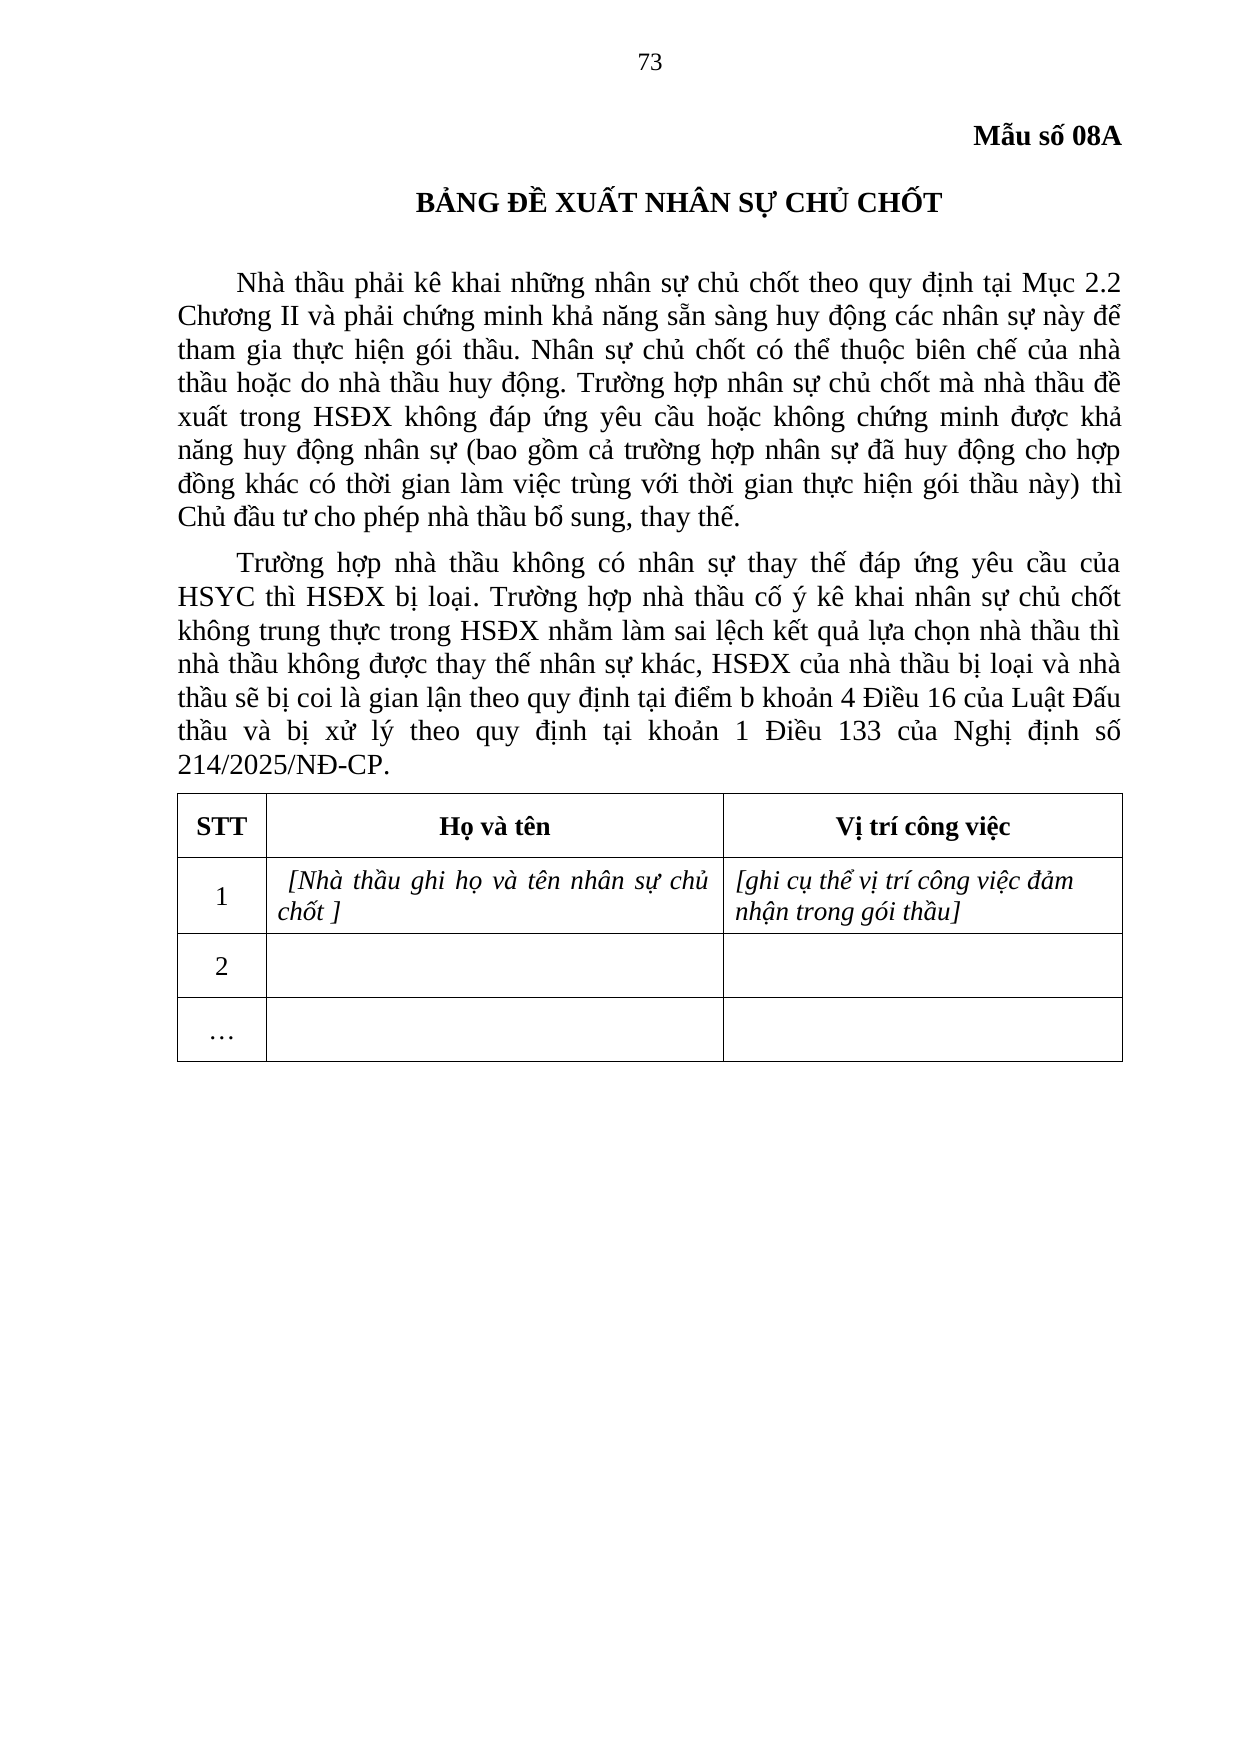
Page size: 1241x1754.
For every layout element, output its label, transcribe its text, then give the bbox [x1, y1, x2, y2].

text Mẫu số 08A [177, 118, 1122, 152]
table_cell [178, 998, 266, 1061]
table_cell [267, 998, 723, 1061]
text Trường hợp nhà thầu không có nhân sự thay thế đáp ứng yêu cầu của HSYC thì HSĐX bị loại. Trường hợp nhà thầu cố ý kê khai nhân sự chủ chốt không trung thực trong HSĐX nhằm làm sai lệch kết quả lựa chọn nhà thầu thì nhà thầu không được thay thế nhân sự khác, HSĐX của nhà thầu bị loại và nhà thầu sẽ bị coi là gian lận theo quy định tại điểm b khoản 4 Điều 16 của Luật Đấu thầu và bị xử lý theo quy định tại khoản 1 Điều 133 của Nghị định số 214/2025/NĐ-CP. [177, 546, 1122, 780]
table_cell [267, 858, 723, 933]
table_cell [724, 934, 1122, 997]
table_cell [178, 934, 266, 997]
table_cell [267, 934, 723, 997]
text Nhà thầu phải kê khai những nhân sự chủ chốt theo quy định tại Mục 2.2 Chương II và phải chứng minh khả năng sẵn sàng huy động các nhân sự này để tham gia thực hiện gói thầu. Nhân sự chủ chốt có thể thuộc biên chế của nhà thầu hoặc do nhà thầu huy động. Trường hợp nhân sự chủ chốt mà nhà thầu đề xuất trong HSĐX không đáp ứng yêu cầu hoặc không chứng minh được khả năng huy động nhân sự (bao gồm cả trường hợp nhân sự đã huy động cho hợp đồng khác có thời gian làm việc trùng với thời gian thực hiện gói thầu này) thì Chủ đầu tư cho phép nhà thầu bổ sung, thay thế. [177, 265, 1122, 533]
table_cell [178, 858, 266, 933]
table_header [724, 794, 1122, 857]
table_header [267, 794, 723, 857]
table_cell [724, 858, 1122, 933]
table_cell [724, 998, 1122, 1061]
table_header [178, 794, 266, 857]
text BẢNG ĐỀ XUẤT NHÂN SỰ CHỦ CHỐT [177, 185, 1122, 219]
